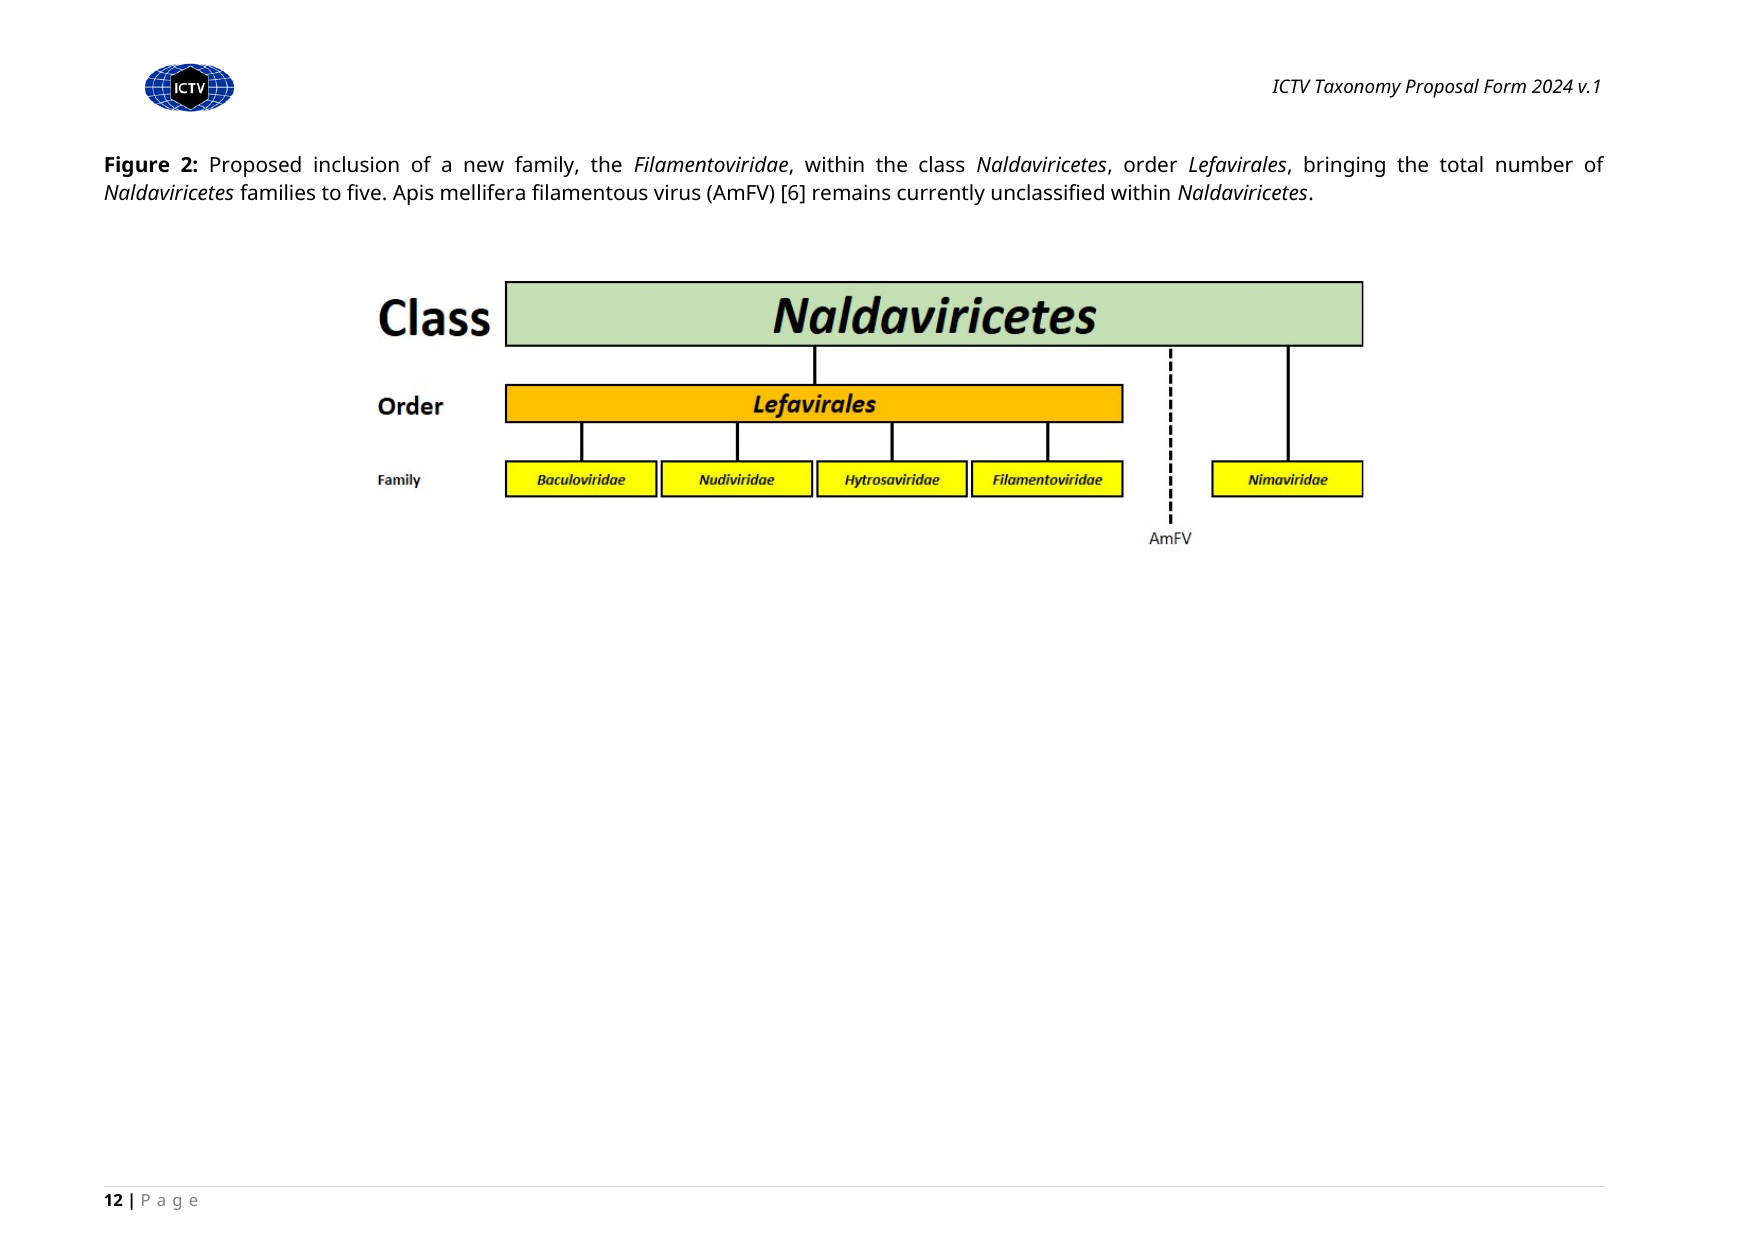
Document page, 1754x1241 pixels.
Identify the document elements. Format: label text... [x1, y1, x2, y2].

picture [143, 56, 236, 113]
text Figure 2: Proposed inclusion of a new family, the Filamentoviridae, within the class Naldaviricetes, order Lefavirales, bringing the total number of Naldaviricetes families to five. Apis mellifera filamentous virus (AmFV) [6] remains currently unclassified within Naldaviricetes. [103, 150, 1604, 207]
picture [344, 263, 1364, 559]
